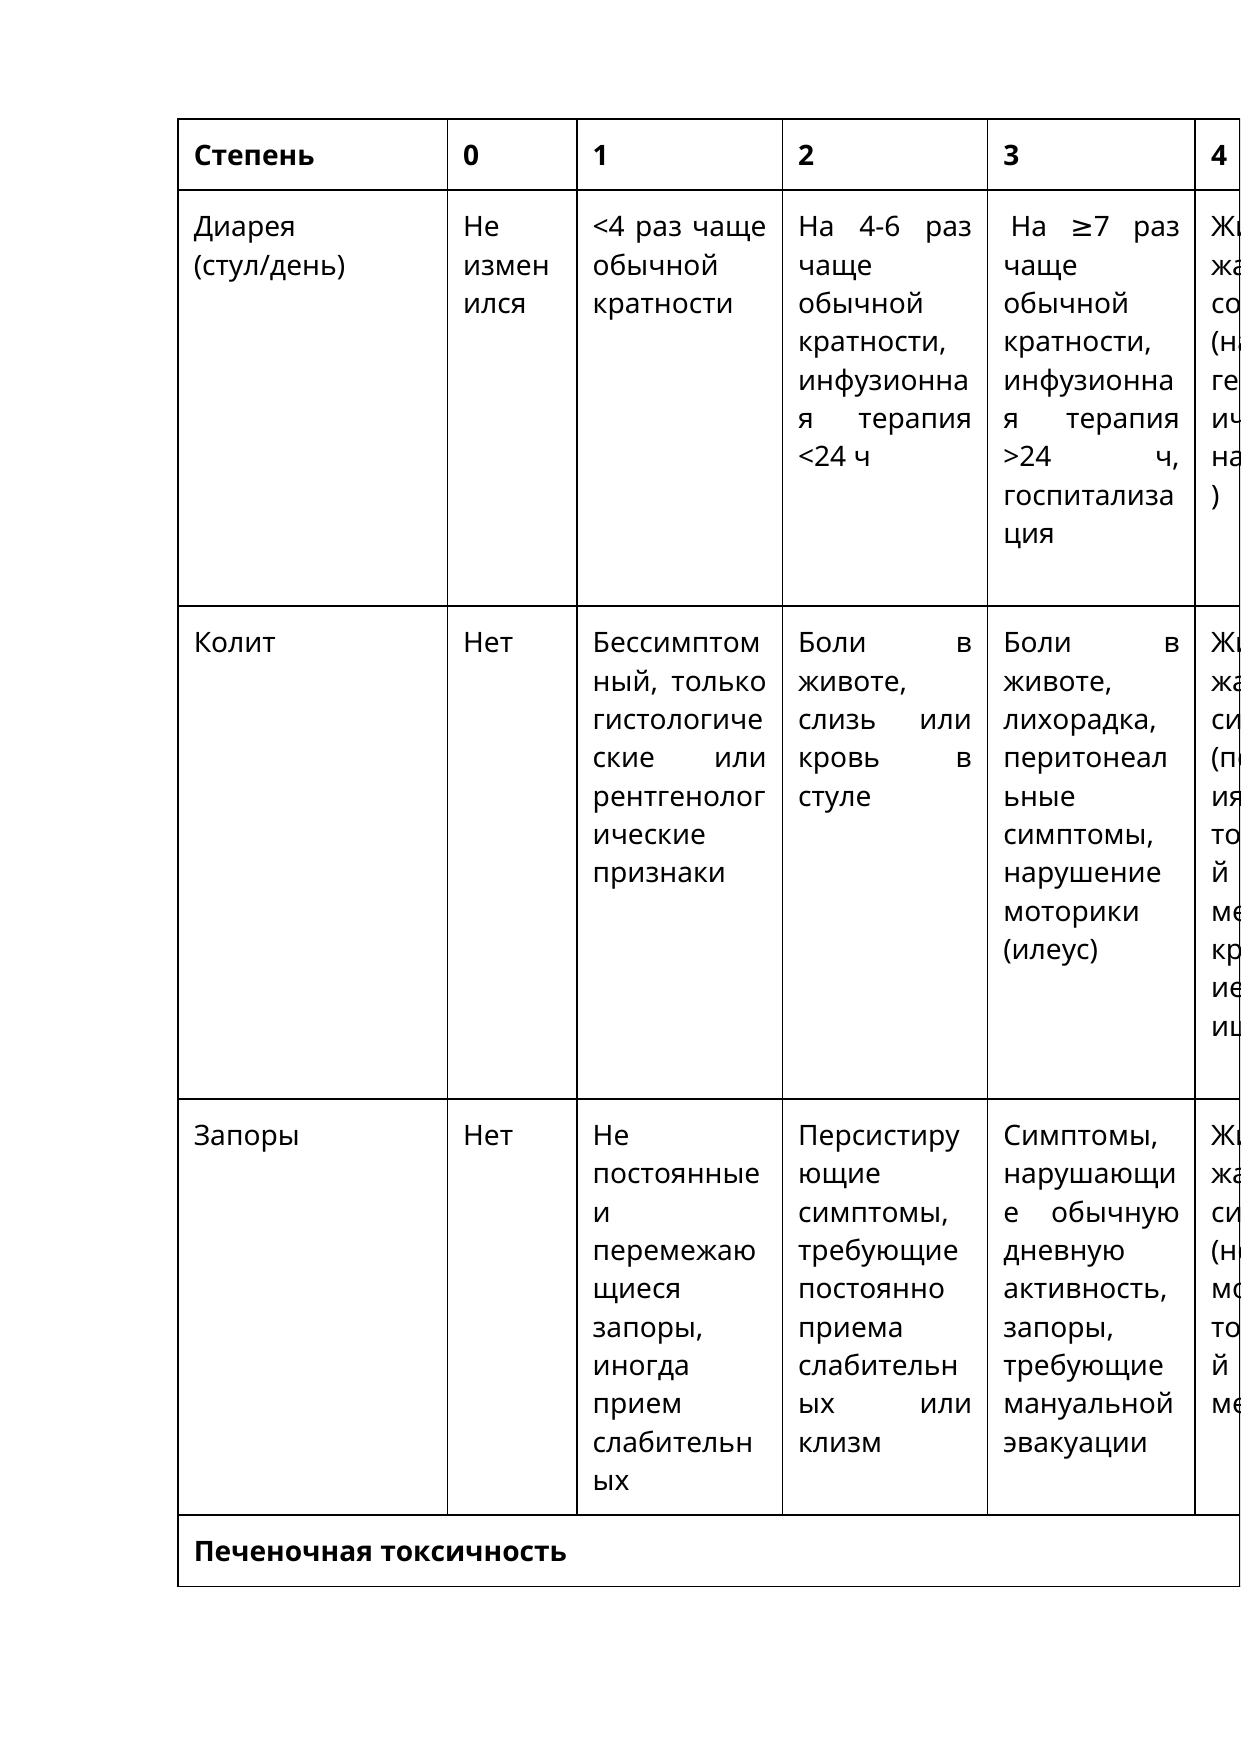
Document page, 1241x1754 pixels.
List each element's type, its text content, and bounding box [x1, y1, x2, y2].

table_cell Жизнеугрожающие симптомы (перфорация, некроз, токсический мегаколон, кровотечение, ишемия) [1196, 607, 1239, 1098]
table_cell Печеночная токсичность [179, 1516, 1239, 1586]
table_cell Боли в животе, лихорадка, перитонеальные симптомы, нарушение моторики (илеус) [988, 607, 1194, 1098]
table_cell Жизнеугрожающие симптомы (непроходимость, токсический мегаколон) [1196, 1100, 1239, 1514]
table_cell Бессимптомный, только гистологические или рентгенологические признаки [578, 607, 782, 1098]
table_cell На 4-6 раз чаще обычной кратности, инфузионная терапия <24 ч [783, 191, 987, 605]
table_cell Запоры [179, 1100, 447, 1514]
table_cell Колит [179, 607, 447, 1098]
table_cell Не постоянные и перемежающиеся запоры, иногда прием слабительных [578, 1100, 782, 1514]
table_header 4 [1196, 120, 1239, 189]
table_cell Нет [448, 607, 576, 1098]
table_header 0 [448, 120, 576, 189]
table_cell <4 раз чаще обычной кратности [578, 191, 782, 605]
table_cell Боли в животе, слизь или кровь в стуле [783, 607, 987, 1098]
table_cell Жизнеугрожающее состояние (напр., гемодинамические нарушения) [1196, 191, 1239, 605]
table_cell Диарея (стул/день) [179, 191, 447, 605]
table_cell Персистирующие симптомы, требующие постоянно приема слабительных или клизм [783, 1100, 987, 1514]
table_cell На ≥7 раз чаще обычной кратности, инфузионная терапия >24 ч, госпитализация [988, 191, 1194, 605]
table_header 1 [578, 120, 782, 189]
table_header 3 [988, 120, 1194, 189]
table_header 2 [783, 120, 987, 189]
table_cell Нет [448, 1100, 576, 1514]
table_header Степень [179, 120, 447, 189]
table_cell Симптомы, нарушающие обычную дневную активность, запоры, требующие мануальной эвакуации [988, 1100, 1194, 1514]
table_cell Не изменился [448, 191, 576, 605]
